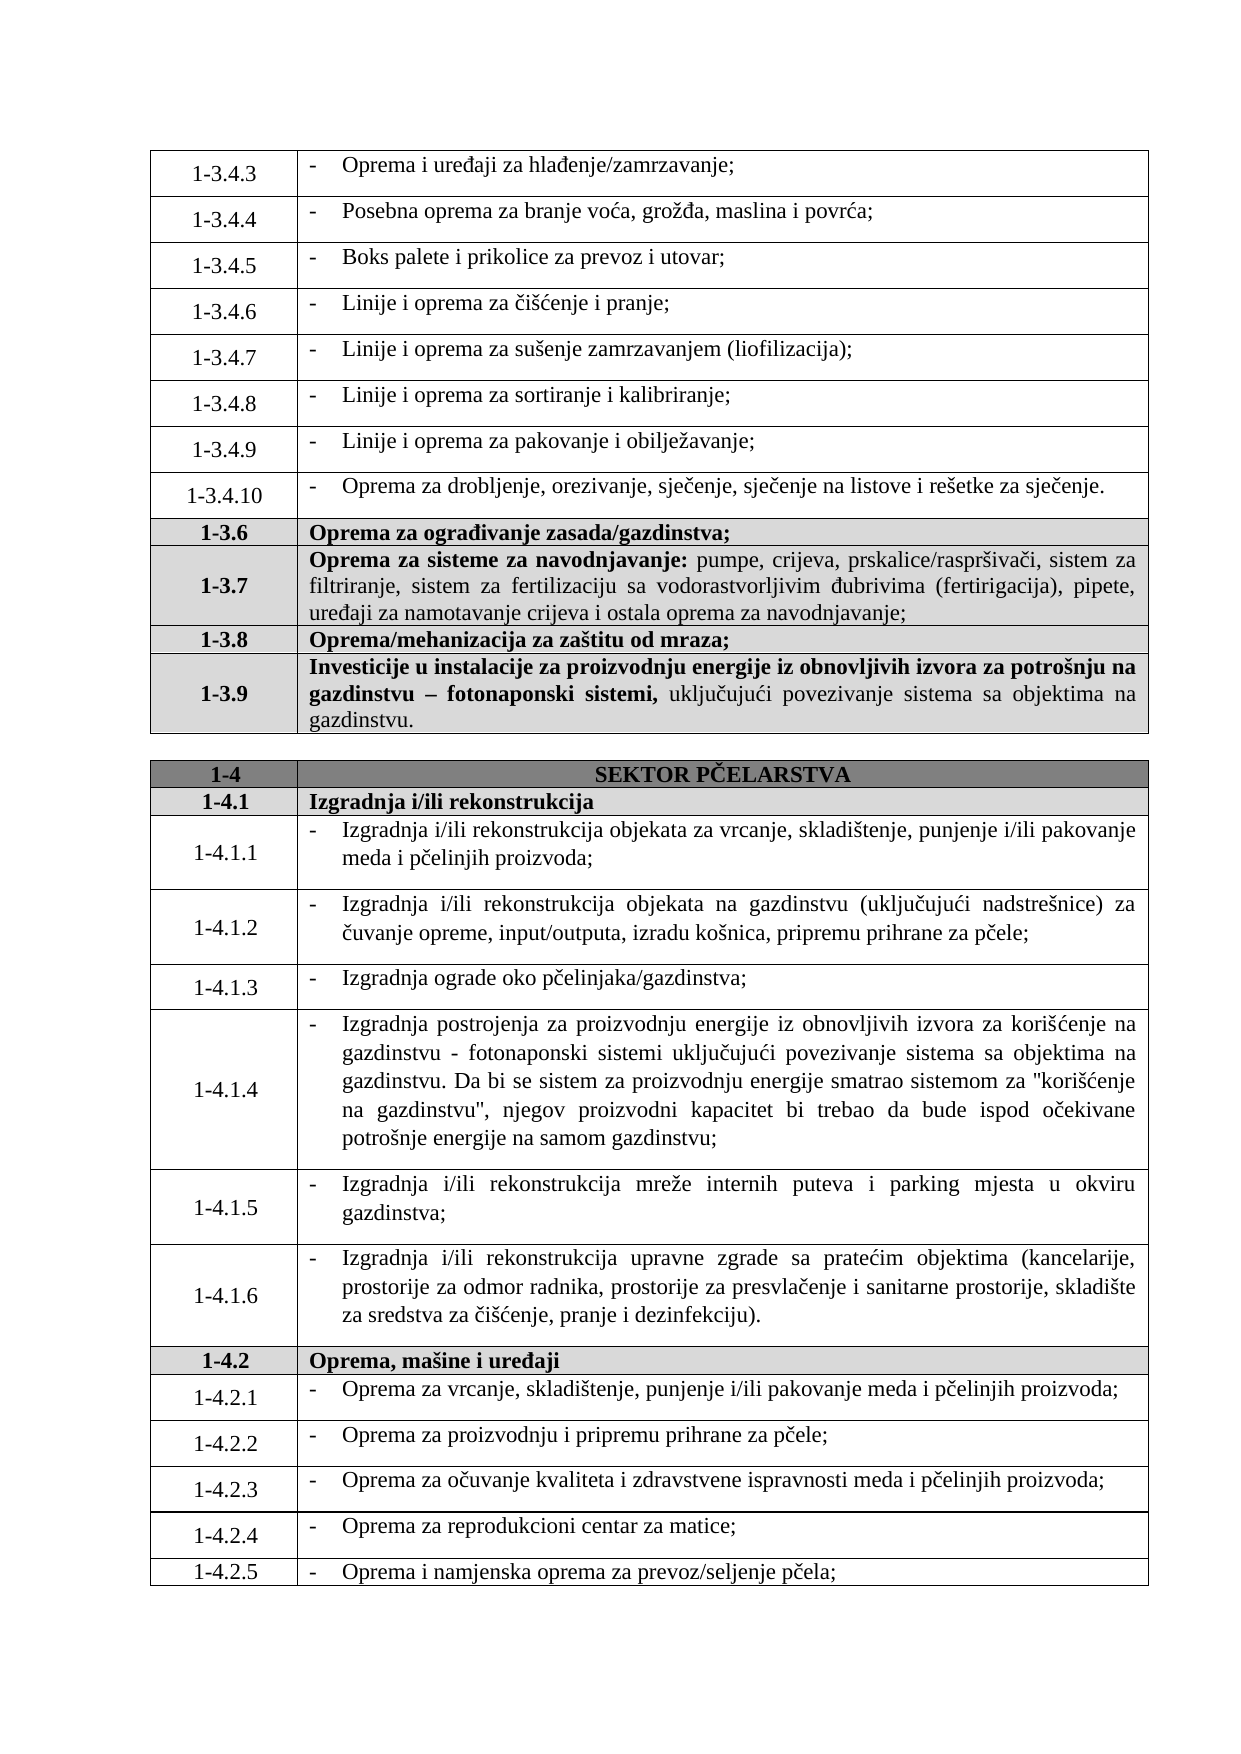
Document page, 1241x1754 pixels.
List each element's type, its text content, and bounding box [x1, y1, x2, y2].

table_cell Linije i oprema za sušenje zamrzavanjem (liofilizacija); [298, 335, 1148, 380]
table_cell Oprema za sisteme za navodnjavanje: pumpe, crijeva, prskalice/raspršivači, sistem za filtriranje, sistem za fertilizaciju sa vodorastvorljivim đubrivima (fertirigacija), pipete, uređaji za namotavanje crijeva i ostala oprema za navodnjavanje; [298, 546, 1148, 625]
table_cell Izgradnja i/ili rekonstrukcija objekata na gazdinstvu (uključujući nadstrešnice) za čuvanje opreme, input/outputa, izradu košnica, pripremu prihrane za pčele; [298, 890, 1148, 963]
table_cell Oprema za očuvanje kvaliteta i zdravstvene ispravnosti meda i pčelinjih proizvoda; [298, 1467, 1148, 1511]
table_cell Izgradnja i/ili rekonstrukcija upravne zgrade sa pratećim objektima (kancelarije, prostorije za odmor radnika, prostorije za presvlačenje i sanitarne prostorije, skladište za sredstva za čišćenje, pranje i dezinfekciju). [298, 1245, 1148, 1346]
table_cell 1-4.1.2 [151, 890, 297, 963]
table_cell 1-3.4.7 [151, 335, 297, 380]
table_cell Izgradnja i/ili rekonstrukcija objekata za vrcanje, skladištenje, punjenje i/ili pakovanje meda i pčelinjih proizvoda; [298, 816, 1148, 889]
table_cell 1-4.1.5 [151, 1170, 297, 1243]
table_cell Izgradnja postrojenja za proizvodnju energije iz obnovljivih izvora za korišćenje na gazdinstvu - fotonaponski sistemi uključujući povezivanje sistema sa objektima na gazdinstvu. Da bi se sistem za proizvodnju energije smatrao sistemom za ''korišćenje na gazdinstvu'', njegov proizvodni kapacitet bi trebao da bude ispod očekivane potrošnje energije na samom gazdinstvu; [298, 1010, 1148, 1169]
table_cell Oprema i uređaji za hlađenje/zamrzavanje; [298, 151, 1148, 196]
table_cell Oprema, mašine i uređaji [298, 1347, 1148, 1374]
table_cell 1-4.2 [151, 1347, 297, 1374]
table_cell 1-3.4.8 [151, 381, 297, 426]
table_cell Oprema za drobljenje, orezivanje, sječenje, sječenje na listove i rešetke za sječenje. [298, 473, 1148, 517]
table_cell Boks palete i prikolice za prevoz i utovar; [298, 243, 1148, 288]
table_cell 1-4.2.3 [151, 1467, 297, 1511]
table_cell 1-4.1.6 [151, 1245, 297, 1346]
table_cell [298, 1559, 1148, 1585]
table_cell Oprema za proizvodnju i pripremu prihrane za pčele; [298, 1421, 1148, 1466]
table_cell Oprema za ograđivanje zasada/gazdinstva; [298, 519, 1148, 545]
table_cell 1-4.2.2 [151, 1421, 297, 1466]
table_cell 1-4.2.4 [151, 1513, 297, 1557]
table_cell Izgradnja i/ili rekonstrukcija [298, 788, 1148, 815]
table_cell 1-3.4.4 [151, 197, 297, 242]
table_cell 1-3.4.10 [151, 473, 297, 517]
table_cell 1-3.4.5 [151, 243, 297, 288]
table_cell 1-4.1.3 [151, 965, 297, 1009]
table_cell Linije i oprema za pakovanje i obilježavanje; [298, 427, 1148, 472]
table_cell 1-3.4.6 [151, 289, 297, 334]
table_cell Oprema za reprodukcioni centar za matice; [298, 1513, 1148, 1557]
table_cell 1-4.1 [151, 788, 297, 815]
table_cell Investicije u instalacije za proizvodnju energije iz obnovljivih izvora za potrošnju na gazdinstvu – fotonaponski sistemi, uključujući povezivanje sistema sa objektima na gazdinstvu. [298, 654, 1148, 732]
table_cell Oprema/mehanizacija za zaštitu od mraza; [298, 626, 1148, 652]
table_header SEKTOR PČELARSTVA [298, 761, 1148, 787]
table_cell 1-3.8 [151, 626, 297, 652]
table_cell 1-3.4.3 [151, 151, 297, 196]
table_cell 1-3.4.9 [151, 427, 297, 472]
table_cell 1-4.2.5 [151, 1559, 297, 1585]
table_cell Linije i oprema za sortiranje i kalibriranje; [298, 381, 1148, 426]
table_cell Linije i oprema za čišćenje i pranje; [298, 289, 1148, 334]
table_cell 1-3.6 [151, 519, 297, 545]
table_cell Posebna oprema za branje voća, grožđa, maslina i povrća; [298, 197, 1148, 242]
table_cell Izgradnja ograde oko pčelinjaka/gazdinstva; [298, 965, 1148, 1009]
table_cell 1-3.7 [151, 546, 297, 625]
table_cell 1-4.1.1 [151, 816, 297, 889]
table_cell 1-3.9 [151, 654, 297, 732]
table_cell Oprema za vrcanje, skladištenje, punjenje i/ili pakovanje meda i pčelinjih proizvoda; [298, 1375, 1148, 1419]
table_header 1-4 [151, 761, 297, 787]
table_cell Izgradnja i/ili rekonstrukcija mreže internih puteva i parking mjesta u okviru gazdinstva; [298, 1170, 1148, 1243]
table_cell 1-4.2.1 [151, 1375, 297, 1419]
table_cell 1-4.1.4 [151, 1010, 297, 1169]
